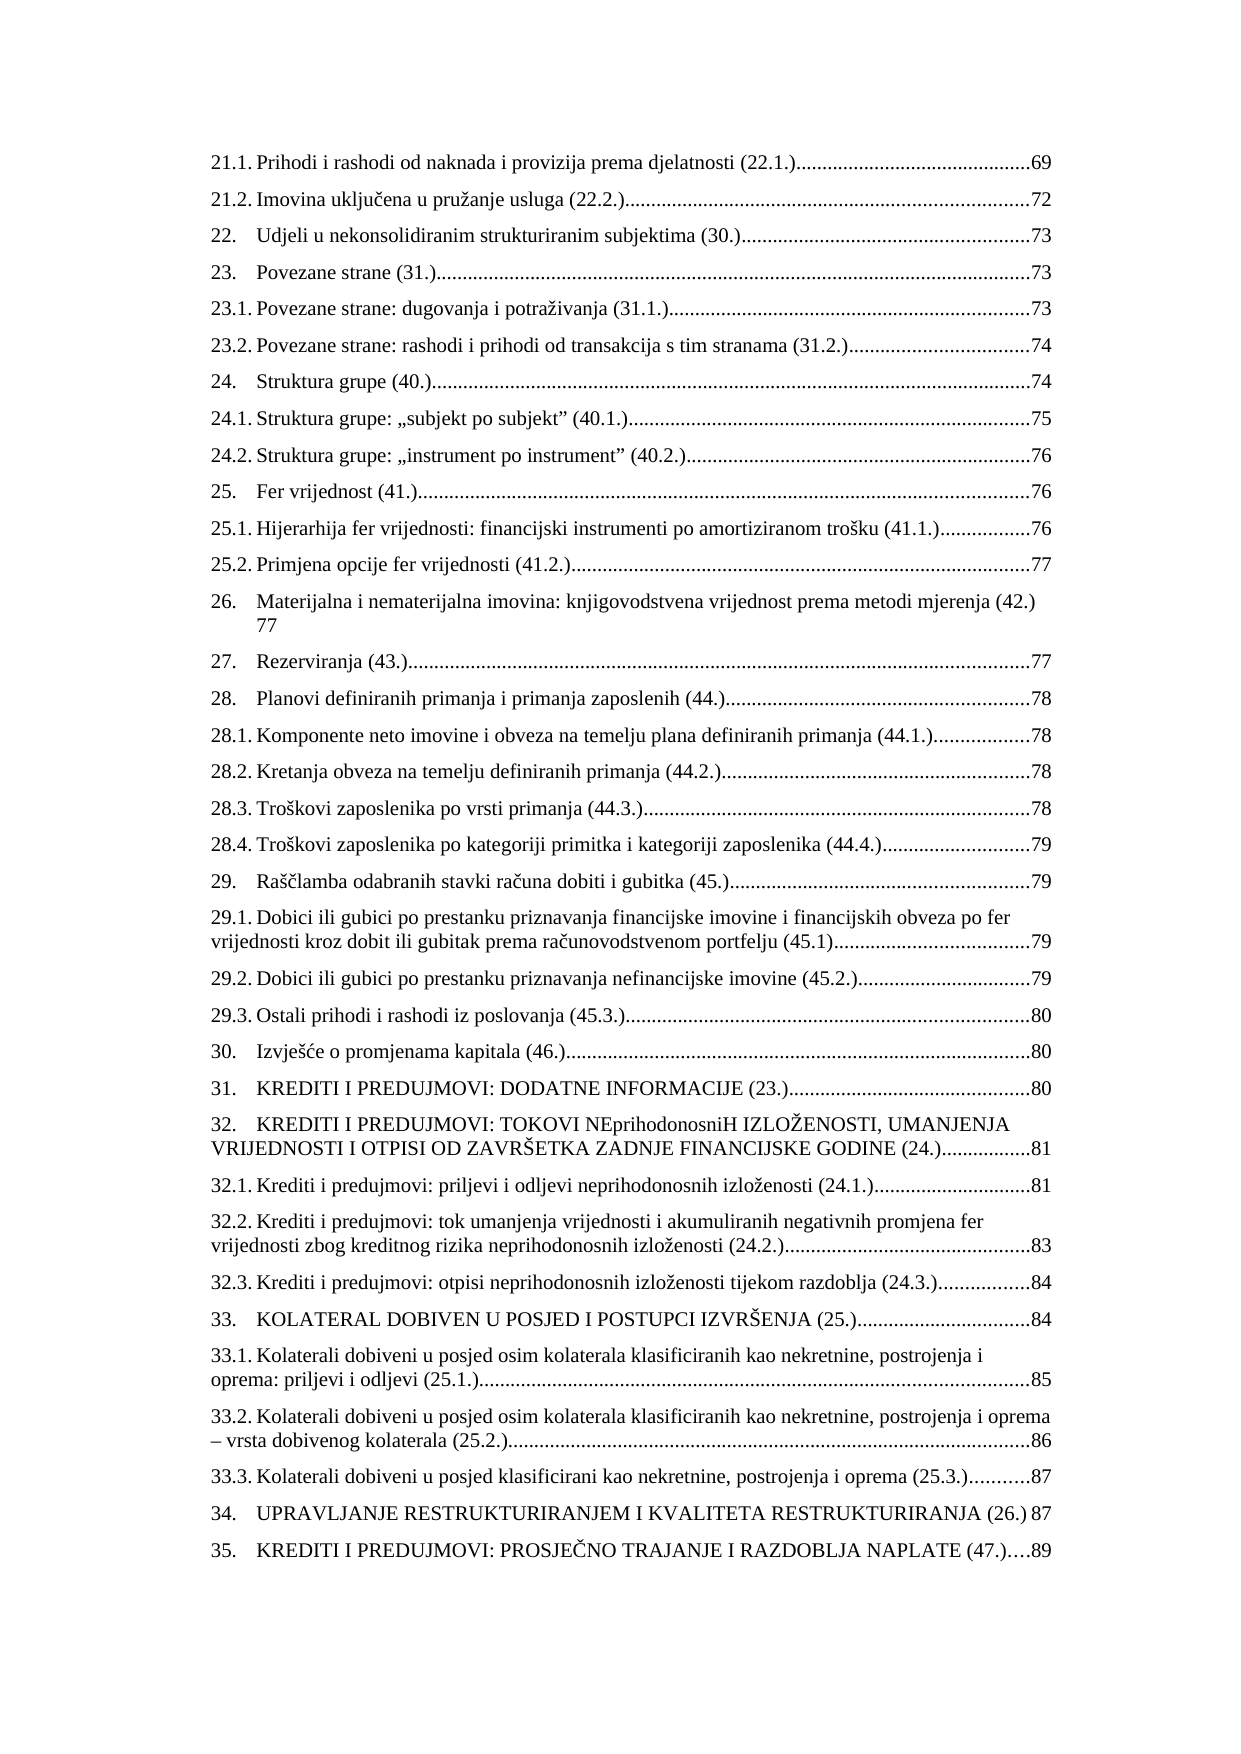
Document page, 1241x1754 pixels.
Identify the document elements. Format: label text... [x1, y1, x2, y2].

text 30. Izvješće o promjenama kapitala (46.) 80 [211, 1039, 1053, 1063]
text 32.1. Krediti i predujmovi: priljevi i odljevi neprihodonosnih izloženosti (24.1.) 81 [211, 1173, 1053, 1197]
text 27. Rezerviranja (43.) 77 [211, 649, 1053, 673]
text 32. KREDITI I PREDUJMOVI: TOKOVI NEprihodonosniH IZLOŽENOSTI, UMANJENJA VRIJEDNOSTI I OTPISI OD ZAVRŠETKA ZADNJE FINANCIJSKE GODINE (24.) 81 [211, 1112, 1053, 1160]
text 21.2. Imovina uključena u pružanje usluga (22.2.) 72 [211, 187, 1053, 211]
text 29.1. Dobici ili gubici po prestanku priznavanja financijske imovine i financijskih obveza po fer vrijednosti kroz dobit ili gubitak prema računovodstvenom portfelju (45.1) 79 [211, 905, 1053, 953]
text 28.3. Troškovi zaposlenika po vrsti primanja (44.3.) 78 [211, 796, 1053, 820]
text 33. KOLATERAL DOBIVEN U POSJED I POSTUPCI IZVRŠENJA (25.) 84 [211, 1307, 1053, 1331]
text 24.2. Struktura grupe: „instrument po instrument” (40.2.) 76 [211, 442, 1053, 467]
text 21.1. Prihodi i rashodi od naknada i provizija prema djelatnosti (22.1.) 69 [211, 150, 1053, 174]
text 24.1. Struktura grupe: „subjekt po subjekt” (40.1.) 75 [211, 406, 1053, 430]
text 31. KREDITI I PREDUJMOVI: DODATNE INFORMACIJE (23.) 80 [211, 1076, 1053, 1100]
text 25.1. Hijerarhija fer vrijednosti: financijski instrumenti po amortiziranom trošku (41.1.) 76 [211, 516, 1053, 540]
text 33.1. Kolaterali dobiveni u posjed osim kolaterala klasificiranih kao nekretnine, postrojenja i oprema: priljevi i odljevi (25.1.) 85 [211, 1343, 1053, 1391]
text 28.4. Troškovi zaposlenika po kategoriji primitka i kategoriji zaposlenika (44.4.) 79 [211, 832, 1053, 856]
text 24. Struktura grupe (40.) 74 [211, 369, 1053, 393]
text 35. KREDITI I PREDUJMOVI: PROSJEČNO TRAJANJE I RAZDOBLJA NAPLATE (47.) 89 [211, 1537, 1053, 1562]
text 25. Fer vrijednost (41.) 76 [211, 479, 1053, 503]
text 28.1. Komponente neto imovine i obveza na temelju plana definiranih primanja (44.1.) 78 [211, 722, 1053, 747]
text 29.3. Ostali prihodi i rashodi iz poslovanja (45.3.) 80 [211, 1002, 1053, 1027]
text 29. Raščlamba odabranih stavki računa dobiti i gubitka (45.) 79 [211, 869, 1053, 893]
text 28. Planovi definiranih primanja i primanja zaposlenih (44.) 78 [211, 686, 1053, 710]
text 32.2. Krediti i predujmovi: tok umanjenja vrijednosti i akumuliranih negativnih promjena fer vrijednosti zbog kreditnog rizika neprihodonosnih izloženosti (24.2.) 83 [211, 1209, 1053, 1257]
text 28.2. Kretanja obveza na temelju definiranih primanja (44.2.) 78 [211, 759, 1053, 783]
text 22. Udjeli u nekonsolidiranim strukturiranim subjektima (30.) 73 [211, 223, 1053, 247]
text 29.2. Dobici ili gubici po prestanku priznavanja nefinancijske imovine (45.2.) 79 [211, 966, 1053, 990]
text 23. Povezane strane (31.) 73 [211, 260, 1053, 284]
text 23.2. Povezane strane: rashodi i prihodi od transakcija s tim stranama (31.2.) 74 [211, 333, 1053, 357]
text 25.2. Primjena opcije fer vrijednosti (41.2.) 77 [211, 552, 1053, 576]
text 26. Materijalna i nematerijalna imovina: knjigovodstvena vrijednost prema metodi mjerenja (42.) 77 [211, 589, 1053, 637]
text 34. UPRAVLJANJE RESTRUKTURIRANJEM I KVALITETA RESTRUKTURIRANJA (26.) 87 [211, 1501, 1053, 1525]
text 32.3. Krediti i predujmovi: otpisi neprihodonosnih izloženosti tijekom razdoblja (24.3.) 84 [211, 1270, 1053, 1294]
text 33.2. Kolaterali dobiveni u posjed osim kolaterala klasificiranih kao nekretnine, postrojenja i oprema – vrsta dobivenog kolaterala (25.2.) 86 [211, 1404, 1053, 1452]
text 23.1. Povezane strane: dugovanja i potraživanja (31.1.) 73 [211, 296, 1053, 320]
text 33.3. Kolaterali dobiveni u posjed klasificirani kao nekretnine, postrojenja i oprema (25.3.) 87 [211, 1464, 1053, 1488]
